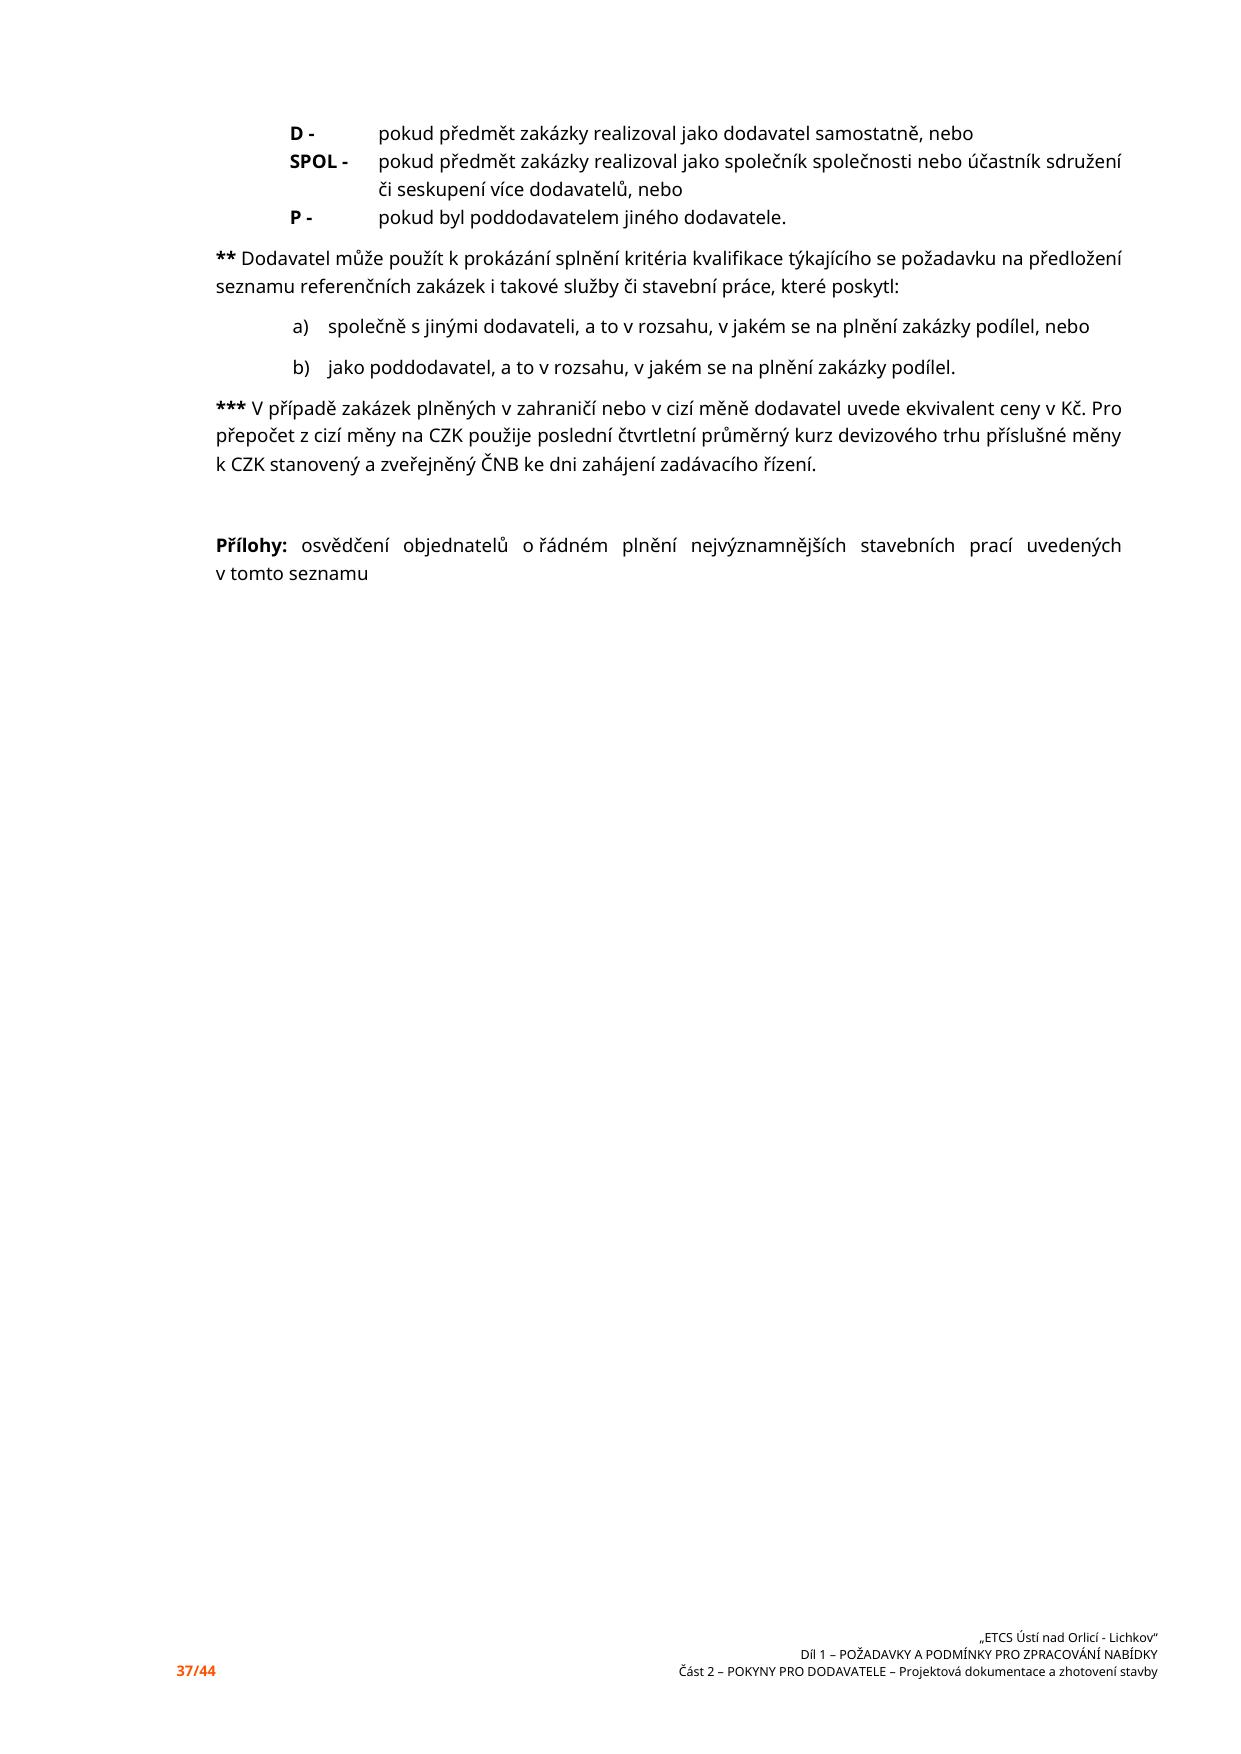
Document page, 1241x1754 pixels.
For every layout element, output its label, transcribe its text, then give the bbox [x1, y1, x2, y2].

text Přílohy: osvědčení objednatelů o řádném plnění nejvýznamnějších stavebních prací uvedených v tomto seznamu [216, 532, 1122, 585]
text P - pokud byl poddodavatelem jiného dodavatele. [289, 205, 1122, 230]
text D - pokud předmět zakázky realizoval jako dodavatel samostatně, nebo [289, 121, 1122, 146]
list společně s jinými dodavateli, a to v rozsahu, v jakém se na plnění zakázky podílel, nebo [292, 314, 1122, 339]
text SPOL - pokud předmět zakázky realizoval jako společník společnosti nebo účastník sdružení či seskupení více dodavatelů, nebo [289, 149, 1122, 202]
text jako poddodavatel, a to v rozsahu, v jakém se na plnění zakázky podílel. [292, 354, 1122, 380]
text ** Dodavatel může použít k prokázání splnění kritéria kvalifikace týkajícího se požadavku na předložení seznamu referenčních zakázek i takové služby či stavební práce, které poskytl: [216, 245, 1122, 299]
text *** V případě zakázek plněných v zahraničí nebo v cizí měně dodavatel uvede ekvivalent ceny v Kč. Pro přepočet z cizí měny na CZK použije poslední čtvrtletní průměrný kurz devizového trhu příslušné měny k CZK stanovený a zveřejněný ČNB ke dni zahájení zadávacího řízení. [216, 395, 1122, 476]
